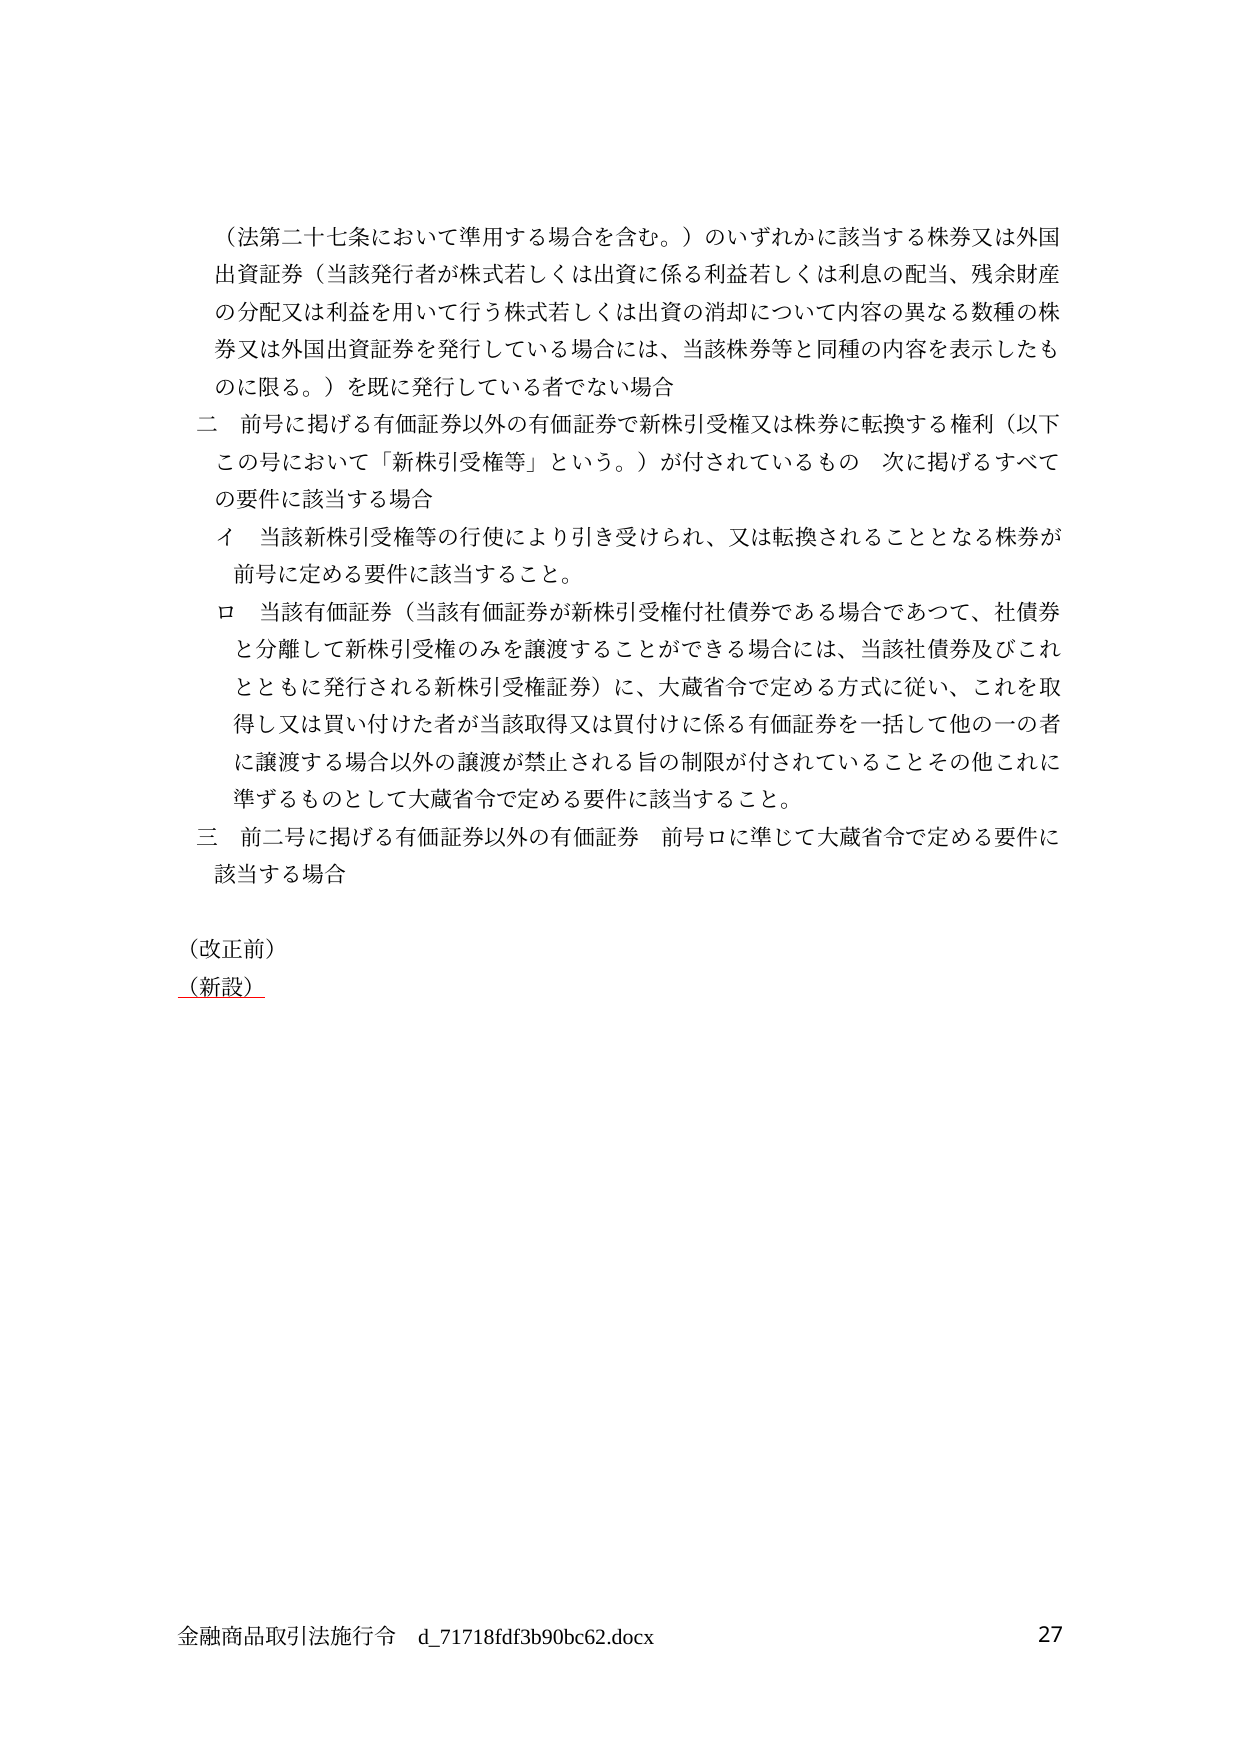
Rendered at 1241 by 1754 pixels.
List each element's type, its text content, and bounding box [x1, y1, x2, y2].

text （新設） [177, 967, 1063, 1004]
text 二 前号に掲げる有価証券以外の有価証券で新株引受権又は株券に転換する権利（以下この号において「新株引受権等」という。）が付されているもの 次に掲げるすべての要件に該当する場合 [196, 404, 1063, 517]
text イ 当該新株引受権等の行使により引き受けられ、又は転換されることとなる株券が前号に定める要件に該当すること。 [215, 517, 1063, 592]
text （改正前） [177, 929, 1063, 967]
text ロ 当該有価証券（当該有価証券が新株引受権付社債券である場合であつて、社債券と分離して新株引受権のみを譲渡することができる場合には、当該社債券及びこれとともに発行される新株引受権証券）に、大蔵省令で定める方式に従い、これを取得し又は買い付けた者が当該取得又は買付けに係る有価証券を一括して他の一の者に譲渡する場合以外の譲渡が禁止される旨の制限が付されていることその他これに準ずるものとして大蔵省令で定める要件に該当すること。 [215, 592, 1063, 817]
text 三 前二号に掲げる有価証券以外の有価証券 前号ロに準じて大蔵省令で定める要件に該当する場合 [196, 817, 1063, 892]
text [196, 217, 1063, 404]
